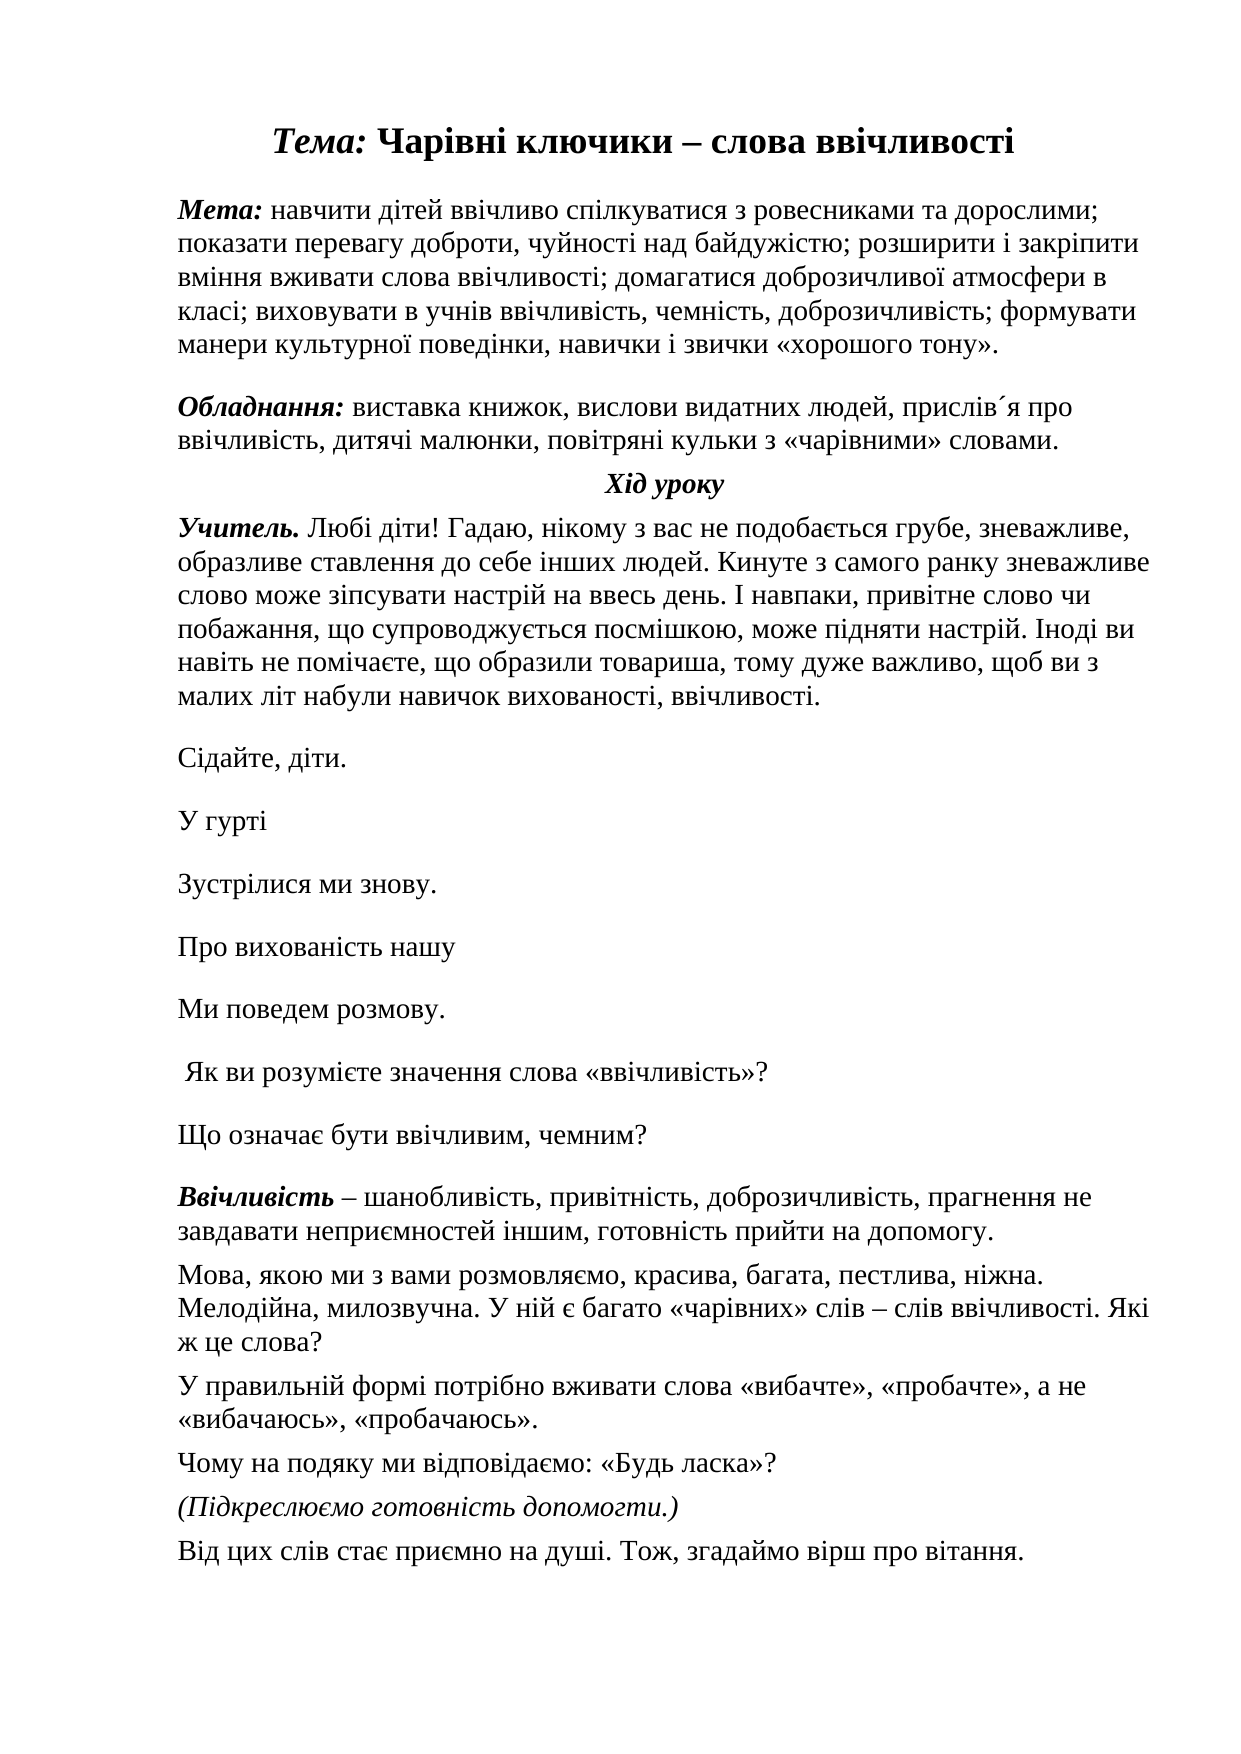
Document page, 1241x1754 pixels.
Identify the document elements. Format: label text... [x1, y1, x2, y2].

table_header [176, 190, 1153, 1578]
text Тема: Чарівні ключики – слова ввічливості [177, 118, 1152, 161]
